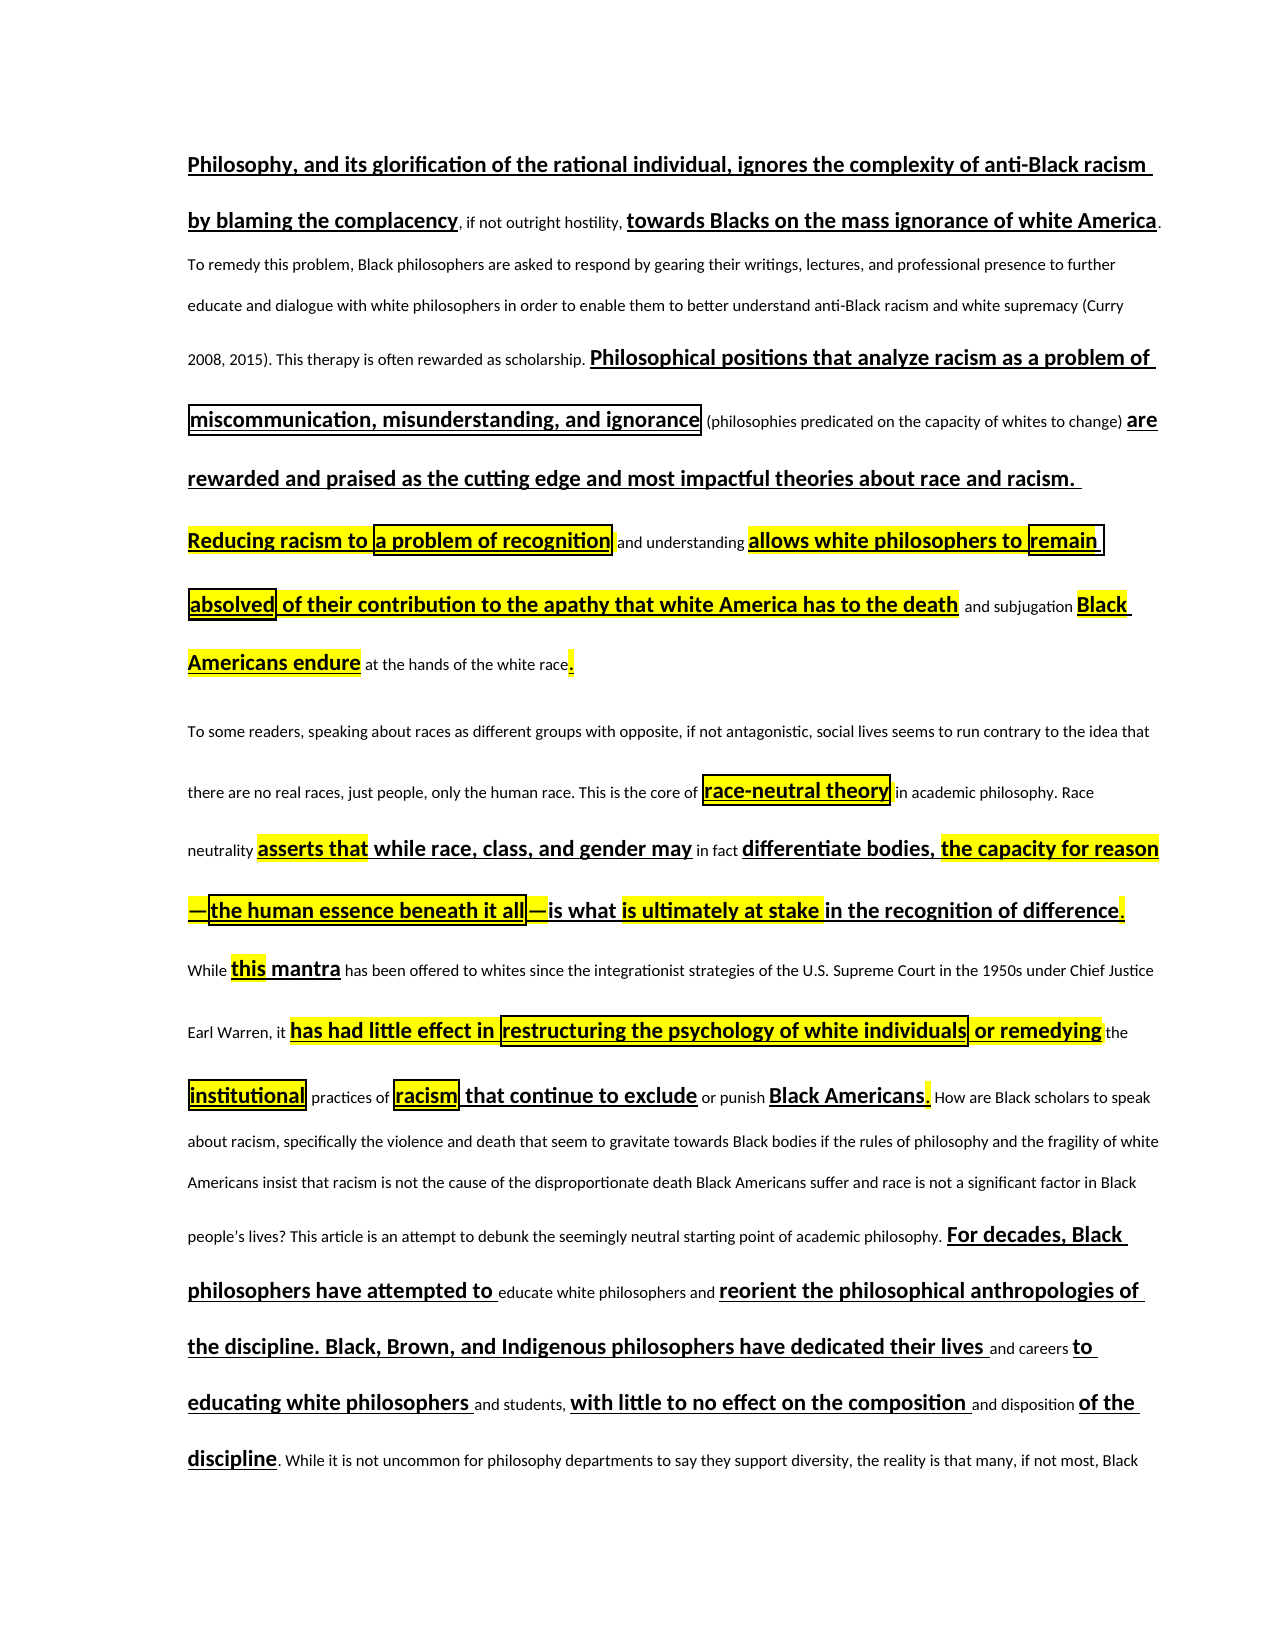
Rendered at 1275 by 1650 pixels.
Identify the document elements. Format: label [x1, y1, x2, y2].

text [187, 721, 1162, 1473]
text [187, 150, 1162, 677]
